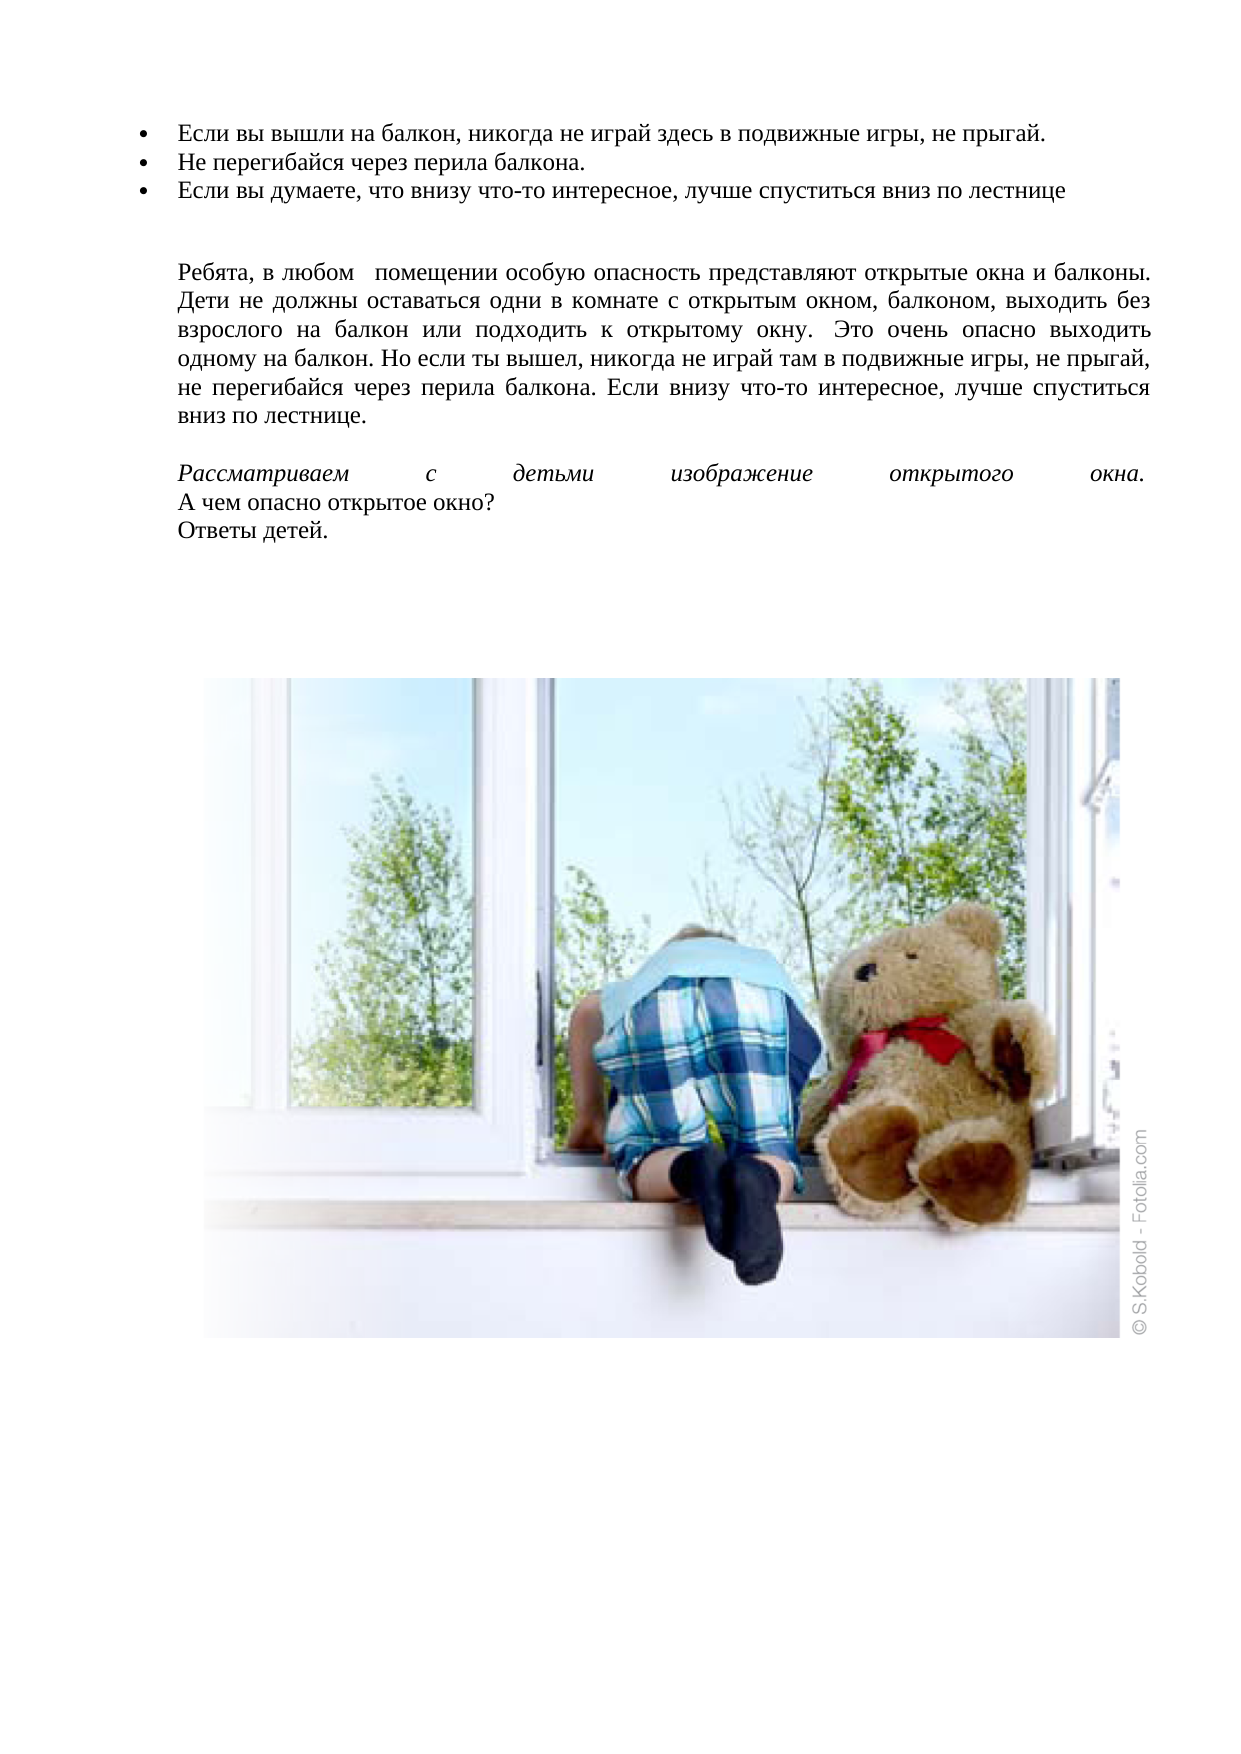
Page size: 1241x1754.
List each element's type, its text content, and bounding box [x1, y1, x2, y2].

list Если вы думаете, что внизу что-то интересное, лучше спуститься вниз по лестнице [140, 176, 1152, 204]
text Ответы детей. [177, 516, 1152, 544]
list Не перегибайся через перила балкона. [140, 147, 1152, 176]
picture [177, 678, 1153, 1338]
text Рассматриваем с детьми изображение открытого окна. А чем опасно открытое окно? [177, 429, 1152, 516]
text Ребята, в любом помещении особую опасность представляют открытые окна и балконы. Дети не должны оставаться одни в комнате с открытым окном, балконом, выходить без взрослого на балкон или подходить к открытому окну. Это очень опасно выходить одному на балкон. Но если ты вышел, никогда не играй там в подвижные игры, не прыгай, не перегибайся через перила балкона. Если внизу что-то интересное, лучше спуститься вниз по лестнице. [177, 257, 1152, 429]
list Если вы вышли на балкон, никогда не играй здесь в подвижные игры, не прыгай. [140, 118, 1152, 147]
